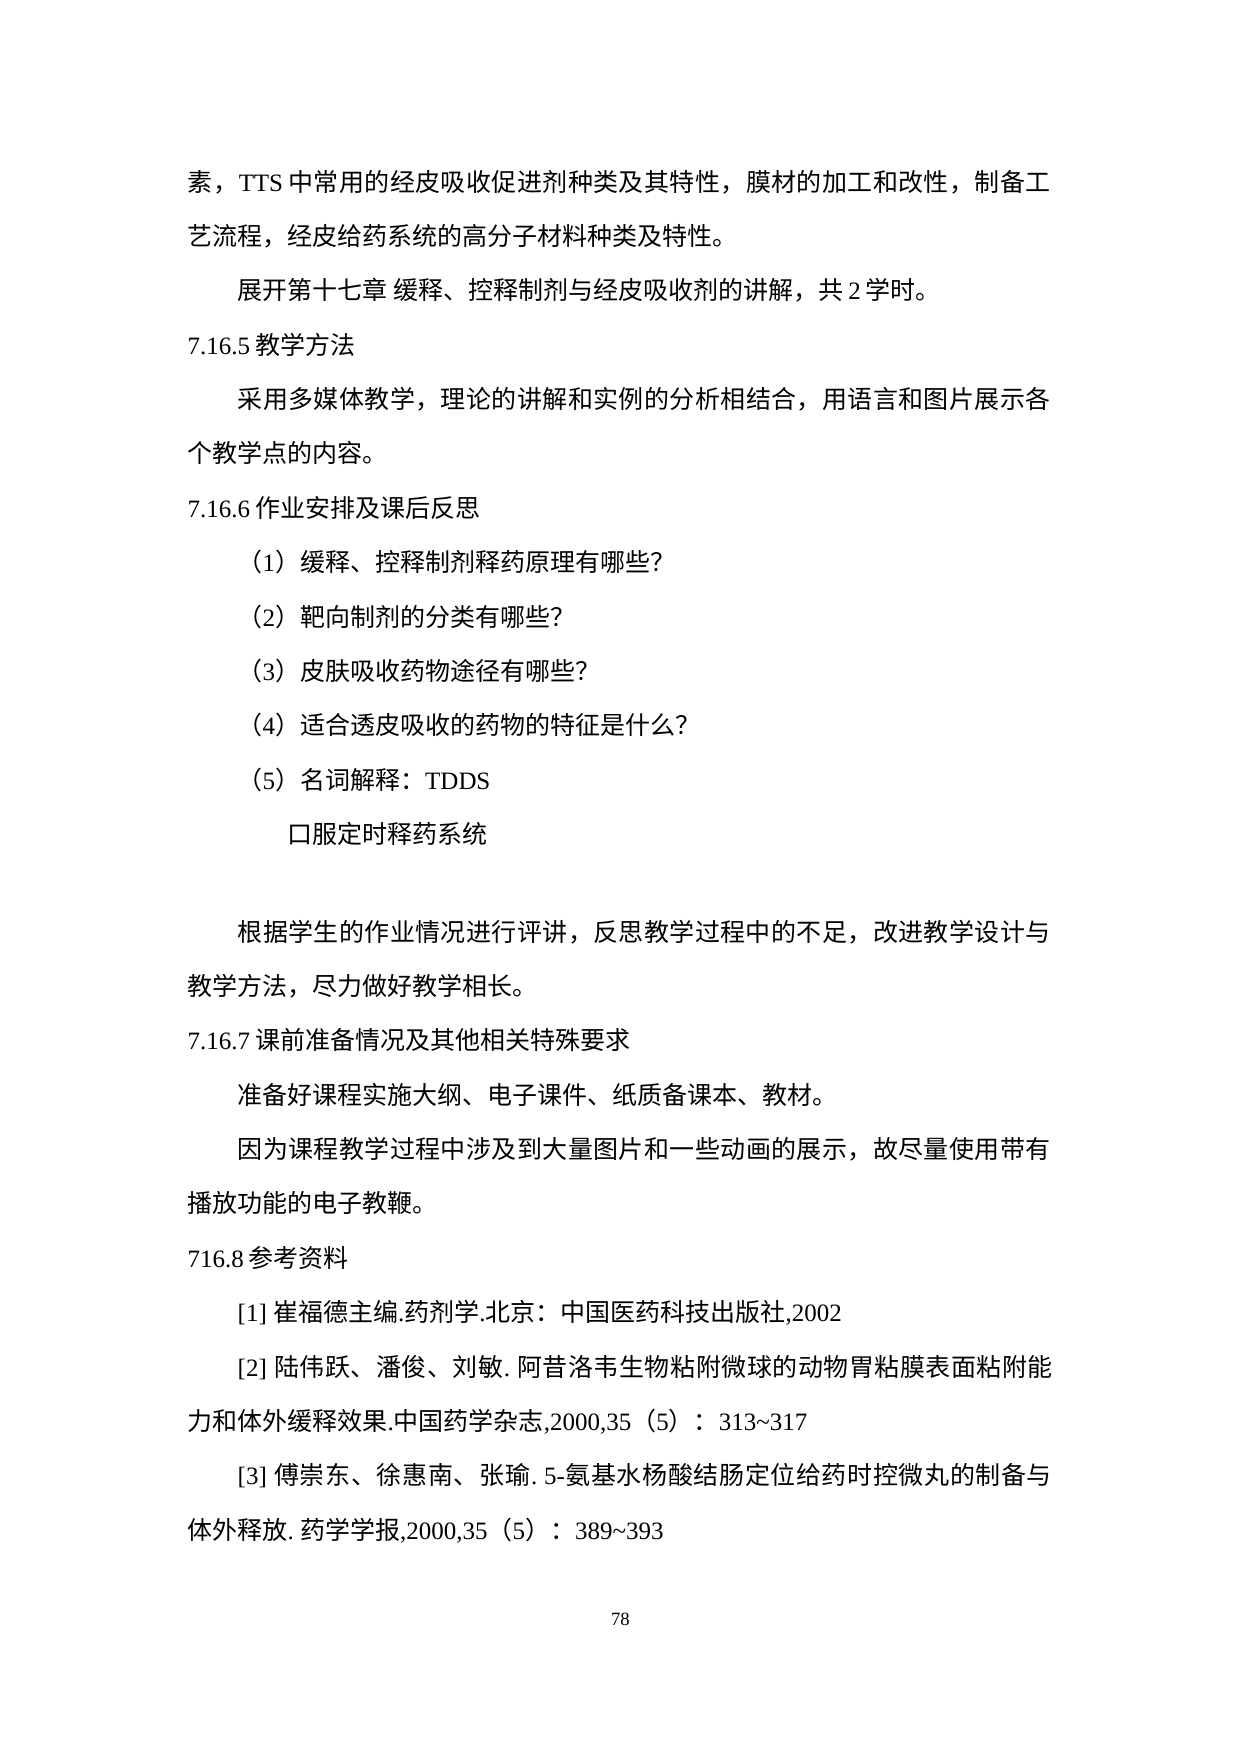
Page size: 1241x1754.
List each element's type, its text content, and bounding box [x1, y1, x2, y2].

text 7.16.6作业安排及课后反思 [187, 488, 1053, 524]
text （4）适合透皮吸收的药物的特征是什么？ [187, 706, 1053, 742]
text （5）名词解释：TDDS [187, 760, 1053, 796]
text [2] 陆伟跃、潘俊、刘敏. 阿昔洛韦生物粘附微球的动物胃粘膜表面粘附能力和体外缓释效果.中国药学杂志,2000,35（5）：313~317 [187, 1347, 1053, 1438]
text （3）皮肤吸收药物途径有哪些？ [187, 651, 1053, 688]
text 展开第十七章 缓释、控释制剂与经皮吸收剂的讲解，共2学时。 [187, 271, 1053, 307]
text 根据学生的作业情况进行评讲，反思教学过程中的不足，改进教学设计与教学方法，尽力做好教学相长。 [187, 912, 1053, 1003]
text 口服定时释药系统 [187, 814, 1053, 851]
text 准备好课程实施大纲、电子课件、纸质备课本、教材。 [187, 1075, 1053, 1111]
text 7.16.5教学方法 [187, 325, 1053, 361]
text 因为课程教学过程中涉及到大量图片和一些动画的展示，故尽量使用带有播放功能的电子教鞭。 [187, 1129, 1053, 1220]
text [187, 162, 1053, 253]
text 采用多媒体教学，理论的讲解和实例的分析相结合，用语言和图片展示各个教学点的内容。 [187, 379, 1053, 470]
text 7.16.7课前准备情况及其他相关特殊要求 [187, 1021, 1053, 1057]
text [3] 傅崇东、徐惠南、张瑜. 5-氨基水杨酸结肠定位给药时控微丸的制备与体外释放. 药学学报,2000,35（5）：389~393 [187, 1456, 1053, 1546]
text （1）缓释、控释制剂释药原理有哪些？ [187, 543, 1053, 579]
text [1] 崔福德主编.药剂学.北京：中国医药科技出版社,2002 [187, 1293, 1053, 1329]
text （2）靶向制剂的分类有哪些？ [187, 597, 1053, 633]
text 716.8参考资料 [187, 1238, 1053, 1274]
